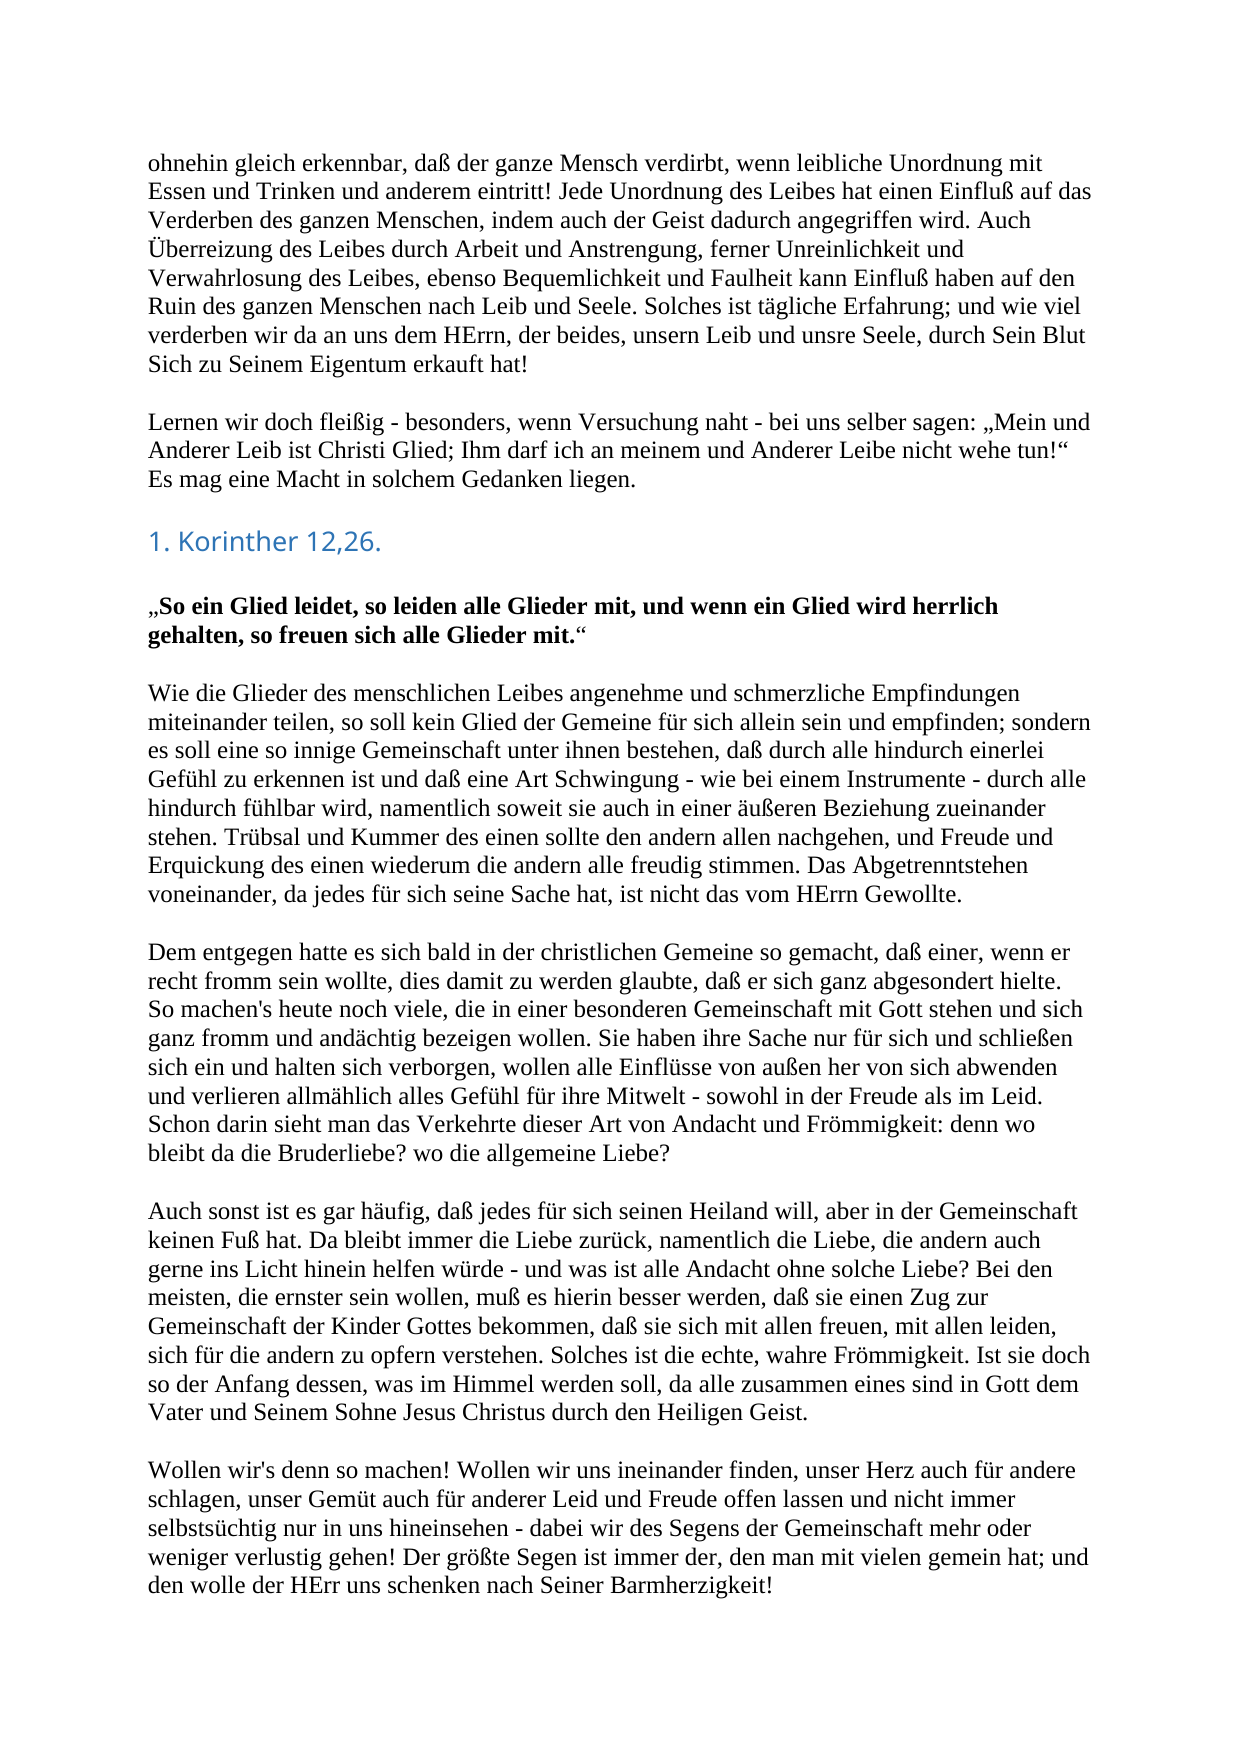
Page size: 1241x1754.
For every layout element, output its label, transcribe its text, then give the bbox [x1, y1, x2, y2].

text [148, 148, 1093, 378]
text „So ein Glied leidet, so leiden alle Glieder mit, und wenn ein Glied wird herrlich gehalten, so freuen sich alle Glieder mit.“ [148, 591, 1093, 649]
text Wollen wir's denn so machen! Wollen wir uns ineinander finden, unser Herz auch für andere schlagen, unser Gemüt auch für anderer Leid und Freude offen lassen und nicht immer selbstsüchtig nur in uns hineinsehen - dabei wir des Segens der Gemeinschaft mehr oder weniger verlustig gehen! Der größte Segen ist immer der, den man mit vielen gemein hat; und den wolle der HErr uns schenken nach Seiner Barmherzigkeit! [148, 1455, 1093, 1599]
text Lernen wir doch fleißig - besonders, wenn Versuchung naht - bei uns selber sagen: „Mein und Anderer Leib ist Christi Glied; Ihm darf ich an meinem und Anderer Leibe nicht wehe tun!“ Es mag eine Macht in solchem Gedanken liegen. [148, 407, 1093, 493]
text Dem entgegen hatte es sich bald in der christlichen Gemeine so gemacht, daß einer, wenn er recht fromm sein wollte, dies damit zu werden glaubte, daß er sich ganz abgesondert hielte. So machen's heute noch viele, die in einer besonderen Gemeinschaft mit Gott stehen und sich ganz fromm und andächtig bezeigen wollen. Sie haben ihre Sache nur für sich und schließen sich ein und halten sich verborgen, wollen alle Einflüsse von außen her von sich abwenden und verlieren allmählich alles Gefühl für ihre Mitwelt - sowohl in der Freude als im Leid. Schon darin sieht man das Verkehrte dieser Art von Andacht und Frömmigkeit: denn wo bleibt da die Bruderliebe? wo die allgemeine Liebe? [148, 937, 1093, 1167]
text Auch sonst ist es gar häufig, daß jedes für sich seinen Heiland will, aber in der Gemeinschaft keinen Fuß hat. Da bleibt immer die Liebe zurück, namentlich die Liebe, die andern auch gerne ins Licht hinein helfen würde - und was ist alle Andacht ohne solche Liebe? Bei den meisten, die ernster sein wollen, muß es hierin besser werden, daß sie einen Zug zur Gemeinschaft der Kinder Gottes bekommen, daß sie sich mit allen freuen, mit allen leiden, sich für die andern zu opfern verstehen. Solches ist die echte, wahre Frömmigkeit. Ist sie doch so der Anfang dessen, was im Himmel werden soll, da alle zusammen eines sind in Gott dem Vater und Seinem Sohne Jesus Christus durch den Heiligen Geist. [148, 1196, 1093, 1426]
text Wie die Glieder des menschlichen Leibes angenehme und schmerzliche Empfindungen miteinander teilen, so soll kein Glied der Gemeine für sich allein sein und empfinden; sondern es soll eine so innige Gemeinschaft unter ihnen bestehen, daß durch alle hindurch einerlei Gefühl zu erkennen ist und daß eine Art Schwingung - wie bei einem Instrumente - durch alle hindurch fühlbar wird, namentlich soweit sie auch in einer äußeren Beziehung zueinander stehen. Trübsal und Kummer des einen sollte den andern allen nachgehen, und Freude und Erquickung des einen wiederum die andern alle freudig stimmen. Das Abgetrenntstehen voneinander, da jedes für sich seine Sache hat, ist nicht das vom HErrn Gewollte. [148, 678, 1093, 908]
subtitle 1. Korinther 12,26. [148, 522, 1093, 559]
